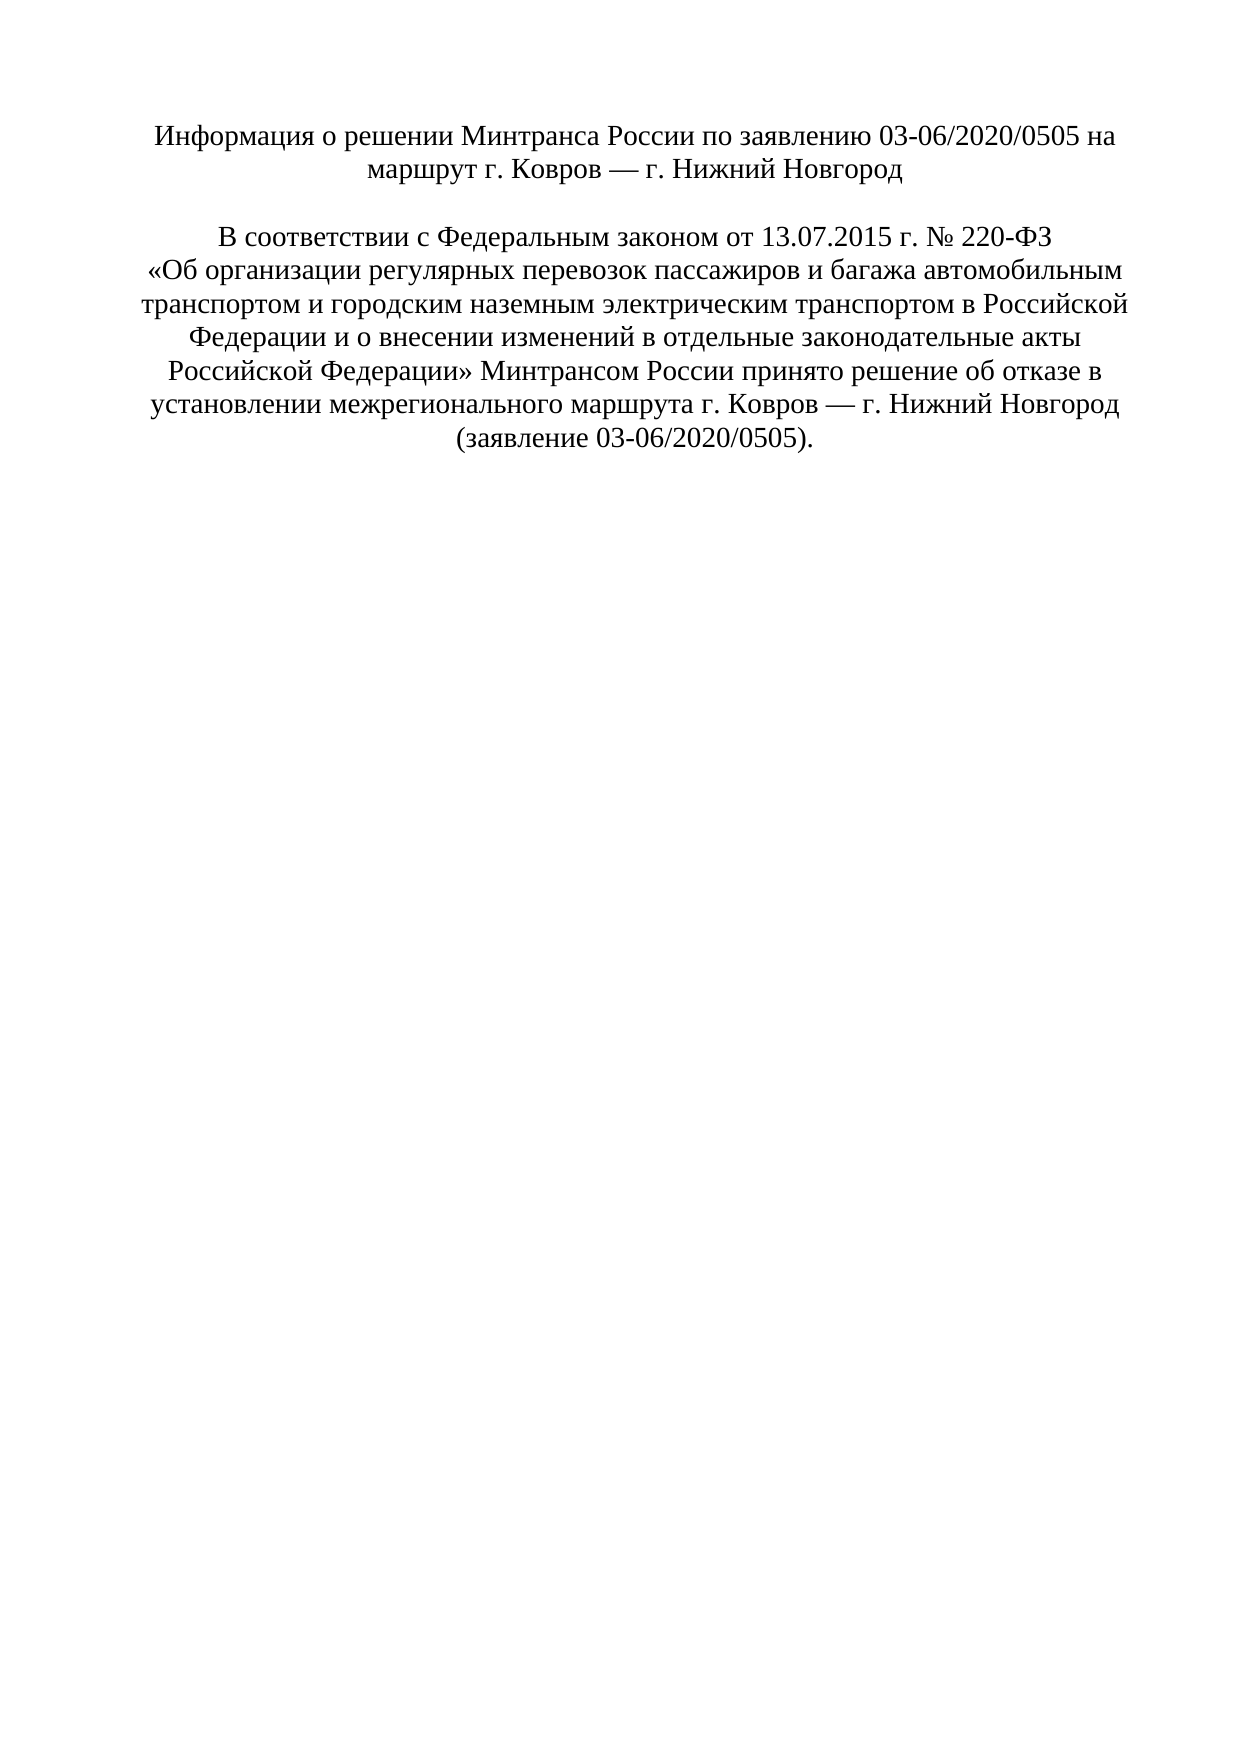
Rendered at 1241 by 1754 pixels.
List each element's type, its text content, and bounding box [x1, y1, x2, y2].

text В соответствии с Федеральным законом от 13.07.2015 г. № 220-ФЗ «Об организации регулярных перевозок пассажиров и багажа автомобильным транспортом и городским наземным электрическим транспортом в Российской Федерации и о внесении изменений в отдельные законодательные акты Российской Федерации» Минтрансом России принято решение об отказе в установлении межрегионального маршрута г. Ковров — г. Нижний Новгород (заявление 03-06/2020/0505). [118, 219, 1152, 453]
text Информация о решении Минтранса России по заявлению 03-06/2020/0505 на маршрут г. Ковров — г. Нижний Новгород [118, 118, 1152, 185]
